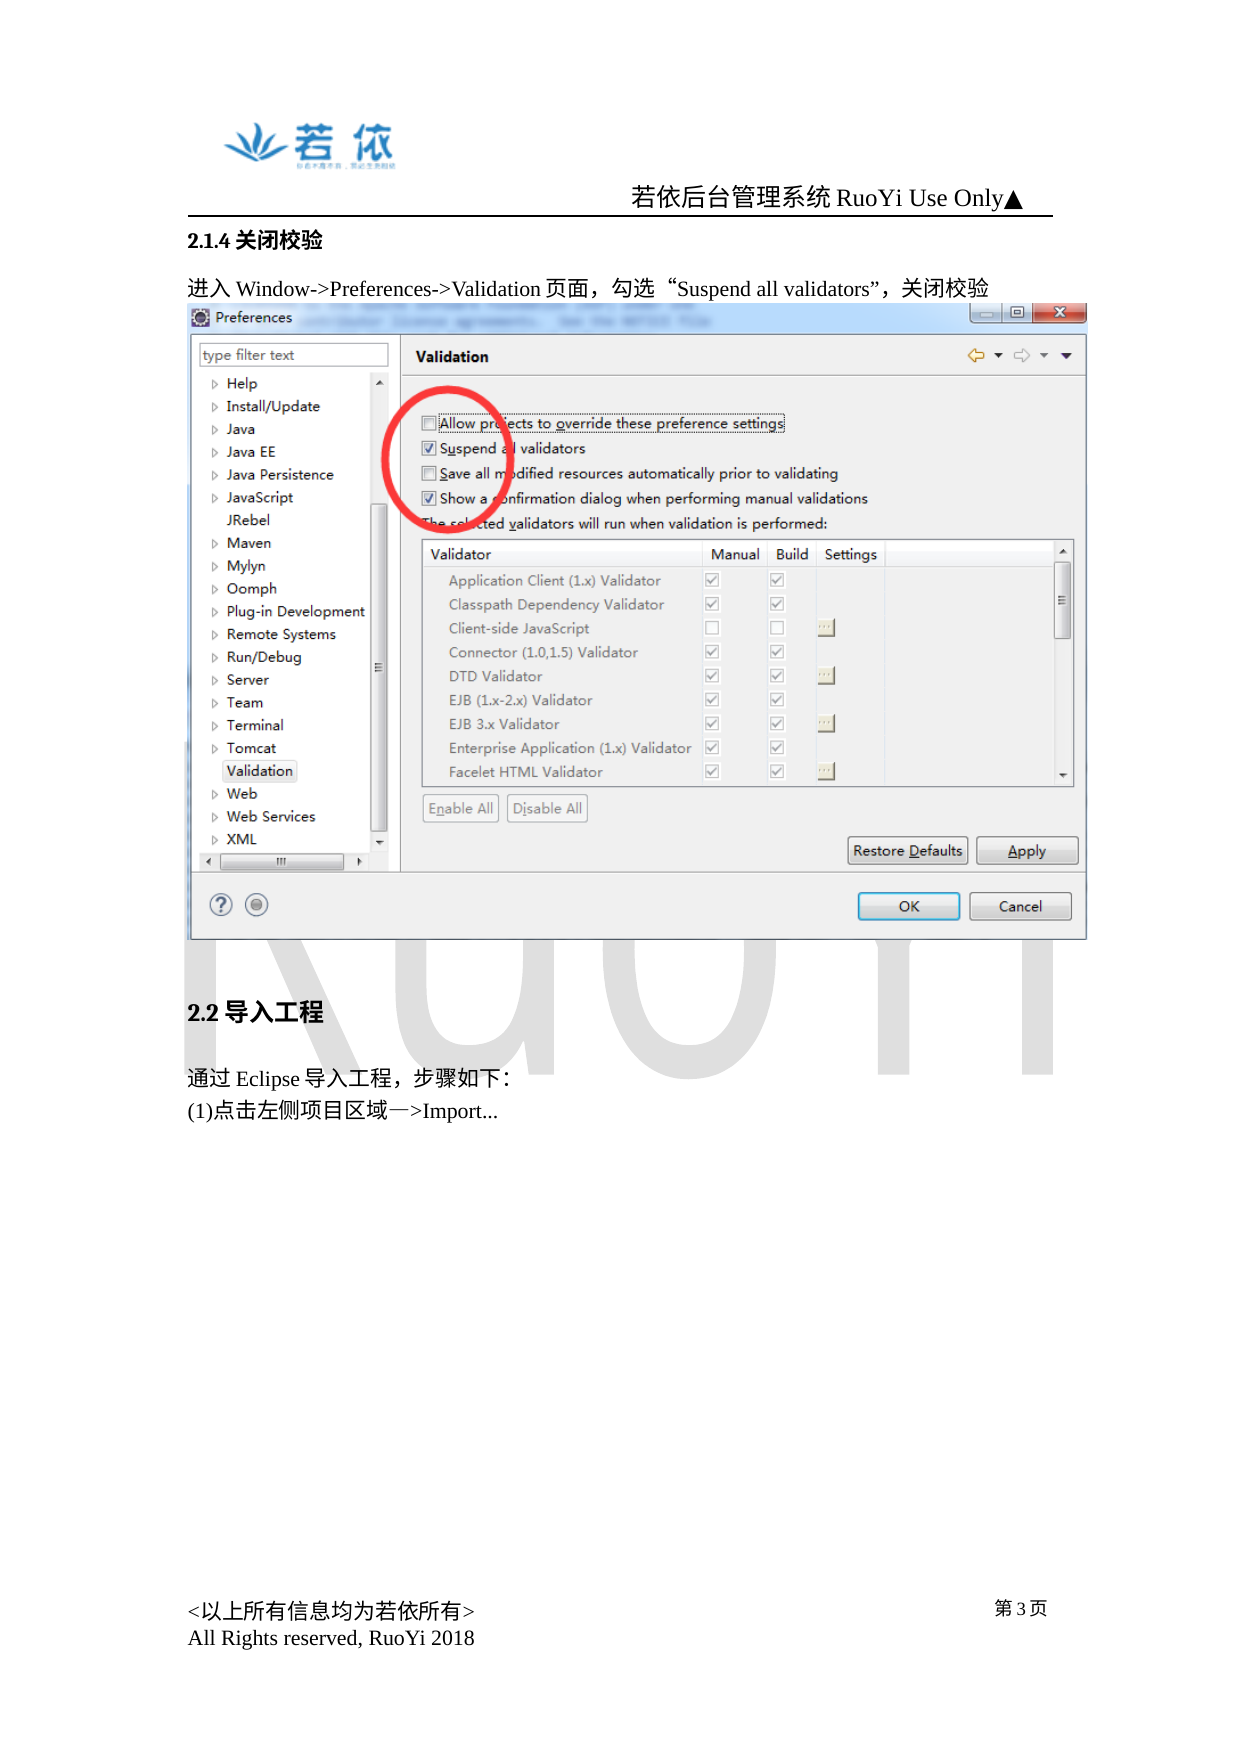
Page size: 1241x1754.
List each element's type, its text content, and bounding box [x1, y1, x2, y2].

text (1)点击左侧项目区域—>Import... [187, 1093, 1053, 1126]
text 通过Eclipse导入工程，步骤如下： [187, 1061, 1053, 1093]
subtitle 2.1.4 关闭校验 [187, 223, 1053, 255]
picture [187, 303, 1088, 940]
subtitle 2.2 导入工程 [187, 978, 1053, 1043]
text 进入Window->Preferences->Validation页面，勾选“Suspend all validators”，关闭校验 [187, 271, 1053, 303]
picture [217, 88, 407, 206]
